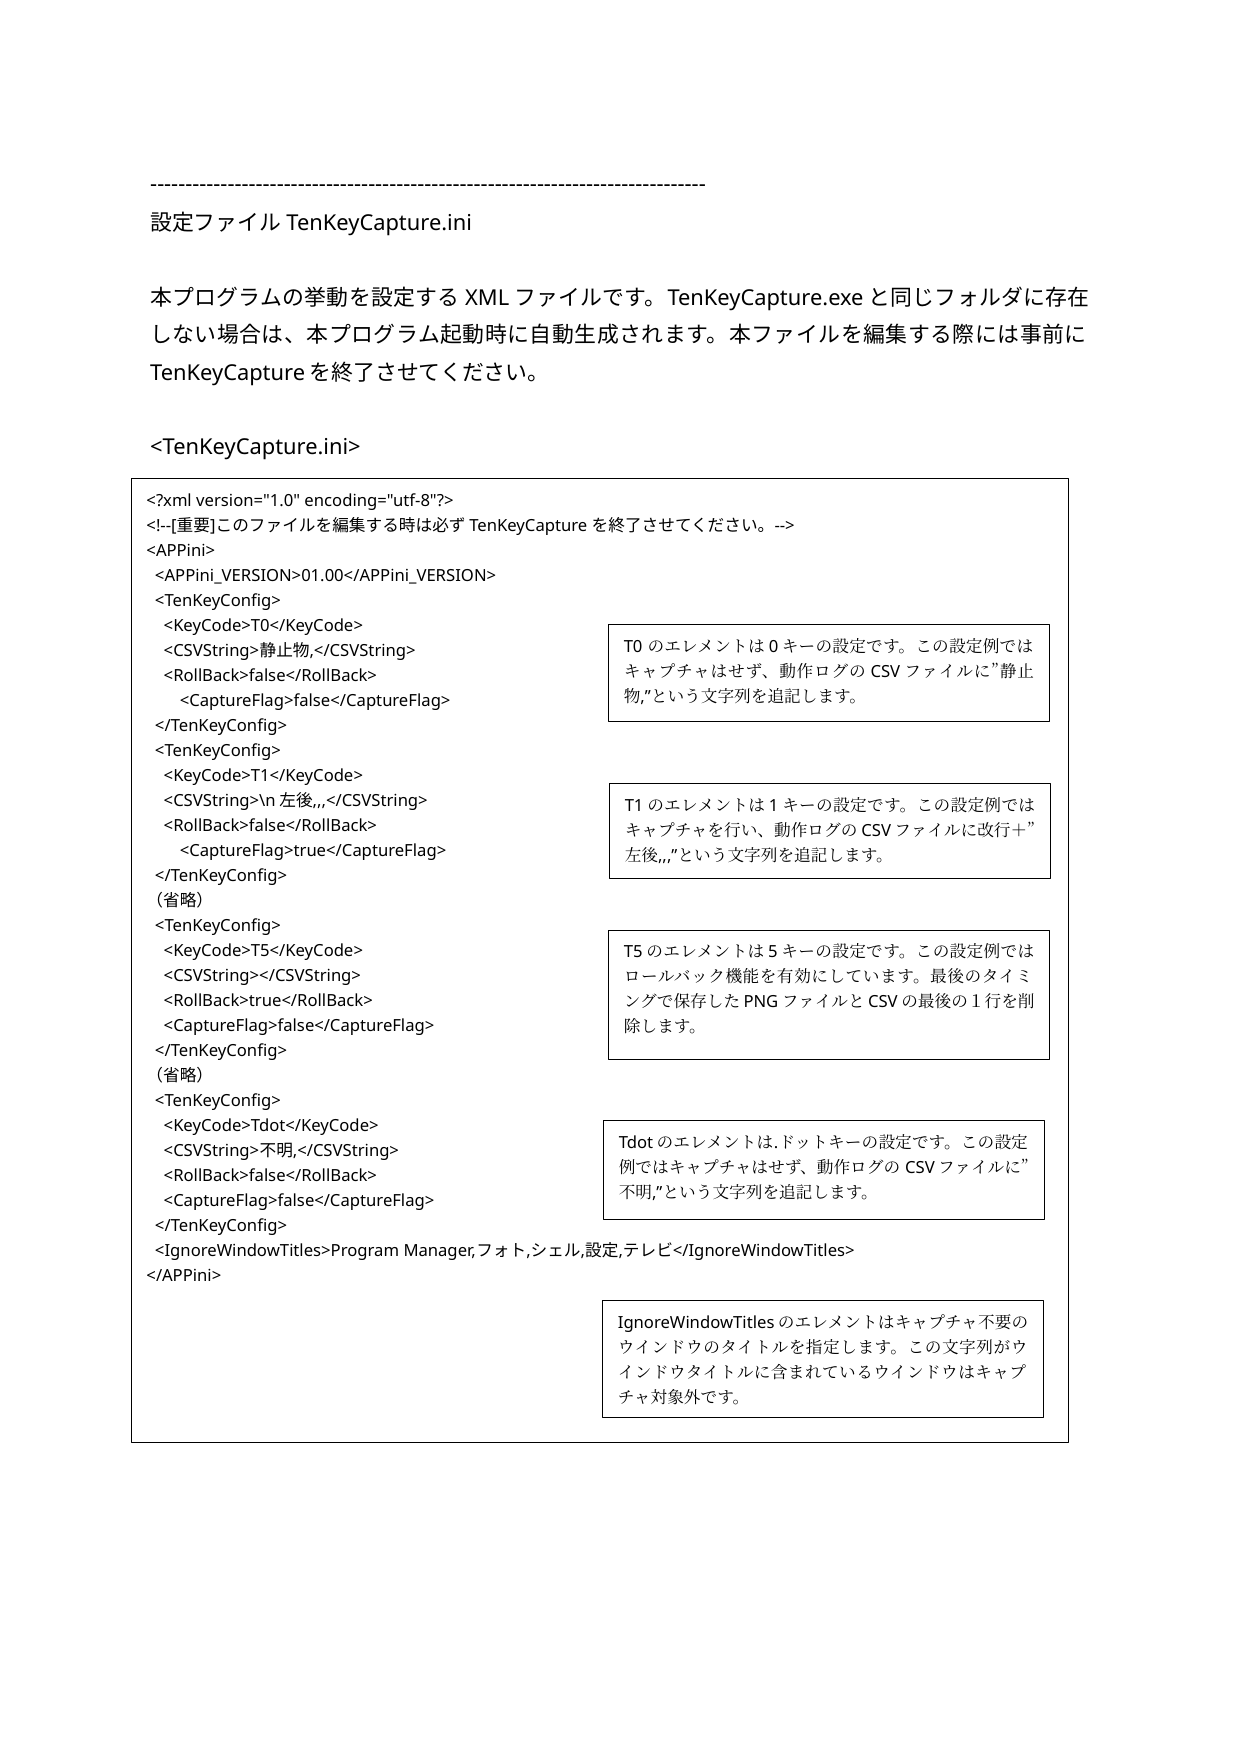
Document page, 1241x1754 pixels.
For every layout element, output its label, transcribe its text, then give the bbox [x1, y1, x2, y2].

text 設定ファイル TenKeyCapture.ini [150, 202, 1090, 239]
text ------------------------------------------------------------------------------- [150, 164, 1090, 202]
text <TenKeyCapture.ini> [150, 427, 1090, 464]
text 本プログラムの挙動を設定するXMLファイルです。TenKeyCapture.exeと同じフォルダに存在しない場合は、本プログラム起動時に自動生成されます。本ファイルを編集する際には事前にTenKeyCaptureを終了させてください。 [150, 277, 1090, 389]
